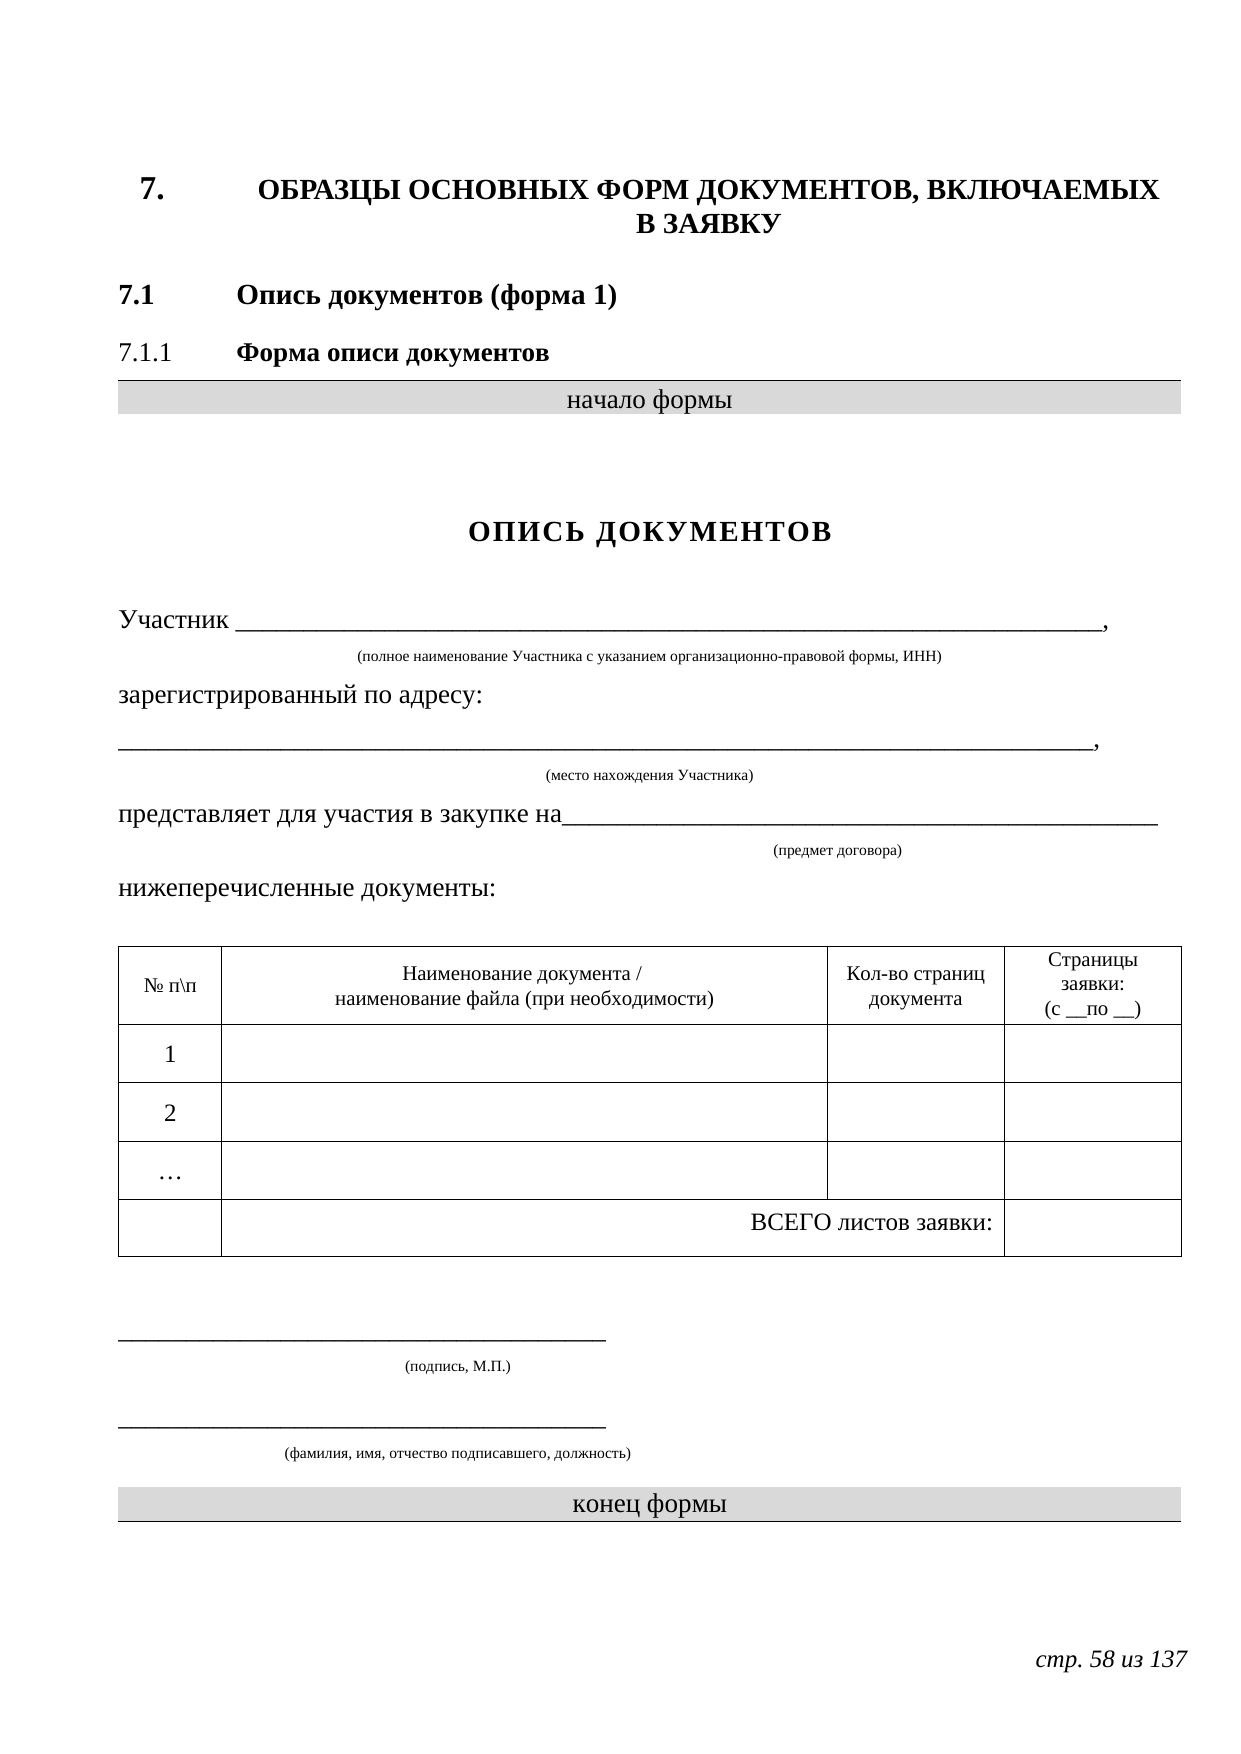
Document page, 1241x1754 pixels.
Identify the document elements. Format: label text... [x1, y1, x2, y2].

table_cell [828, 1142, 1004, 1199]
table_cell [828, 1083, 1004, 1141]
table_cell [222, 1025, 827, 1082]
table_cell [1005, 1083, 1181, 1141]
table_header Страницы заявки: (с __по __) [1005, 947, 1181, 1024]
text начало формы [118, 381, 1181, 414]
list Форма описи документов [118, 336, 1181, 367]
text ОПИСЬ ДОКУМЕНТОВ [118, 514, 1181, 547]
table_cell [222, 1142, 827, 1199]
text (место нахождения Участника) [118, 766, 1181, 797]
text (подпись, М.П.) [118, 1356, 797, 1387]
table_cell [828, 1025, 1004, 1082]
subtitle ОБРАЗЦЫ ОСНОВНЫХ ФОРМ ДОКУМЕНТОВ, ВКЛЮЧАЕМЫХ В ЗАЯВКУ [118, 168, 1181, 240]
text зарегистрированный по адресу: [118, 678, 1181, 709]
table_cell 1 [119, 1025, 221, 1082]
table_cell … [119, 1142, 221, 1199]
table_cell 2 [119, 1083, 221, 1141]
table_header Наименование документа / наименование файла (при необходимости) [222, 947, 827, 1024]
text (полное наименование Участника с указанием организационно-правовой формы, ИНН) [118, 647, 1181, 678]
text (предмет договора) [118, 840, 1181, 871]
table_cell ВСЕГО листов заявки: [222, 1200, 1004, 1256]
text (фамилия, имя, отчество подписавшего, должность) [118, 1444, 797, 1475]
table_header Кол-во страниц документа [828, 947, 1004, 1024]
subtitle Опись документов (форма 1) [118, 277, 1181, 311]
text конец формы [118, 1487, 1181, 1521]
text ____________________________________ [118, 1400, 1181, 1431]
text ________________________________________________________________________, [118, 722, 1181, 753]
table_cell [1005, 1025, 1181, 1082]
text ____________________________________ [118, 1313, 1181, 1344]
table_cell [1005, 1142, 1181, 1199]
text Участник ________________________________________________________________, [118, 603, 1181, 634]
text нижеперечисленные документы: [118, 871, 1181, 903]
table_cell [222, 1083, 827, 1141]
table_cell [1005, 1200, 1181, 1256]
text представляет для участия в закупке на____________________________________________ [118, 797, 1181, 828]
table_header № п\п [119, 947, 221, 1024]
table_cell [119, 1200, 221, 1256]
